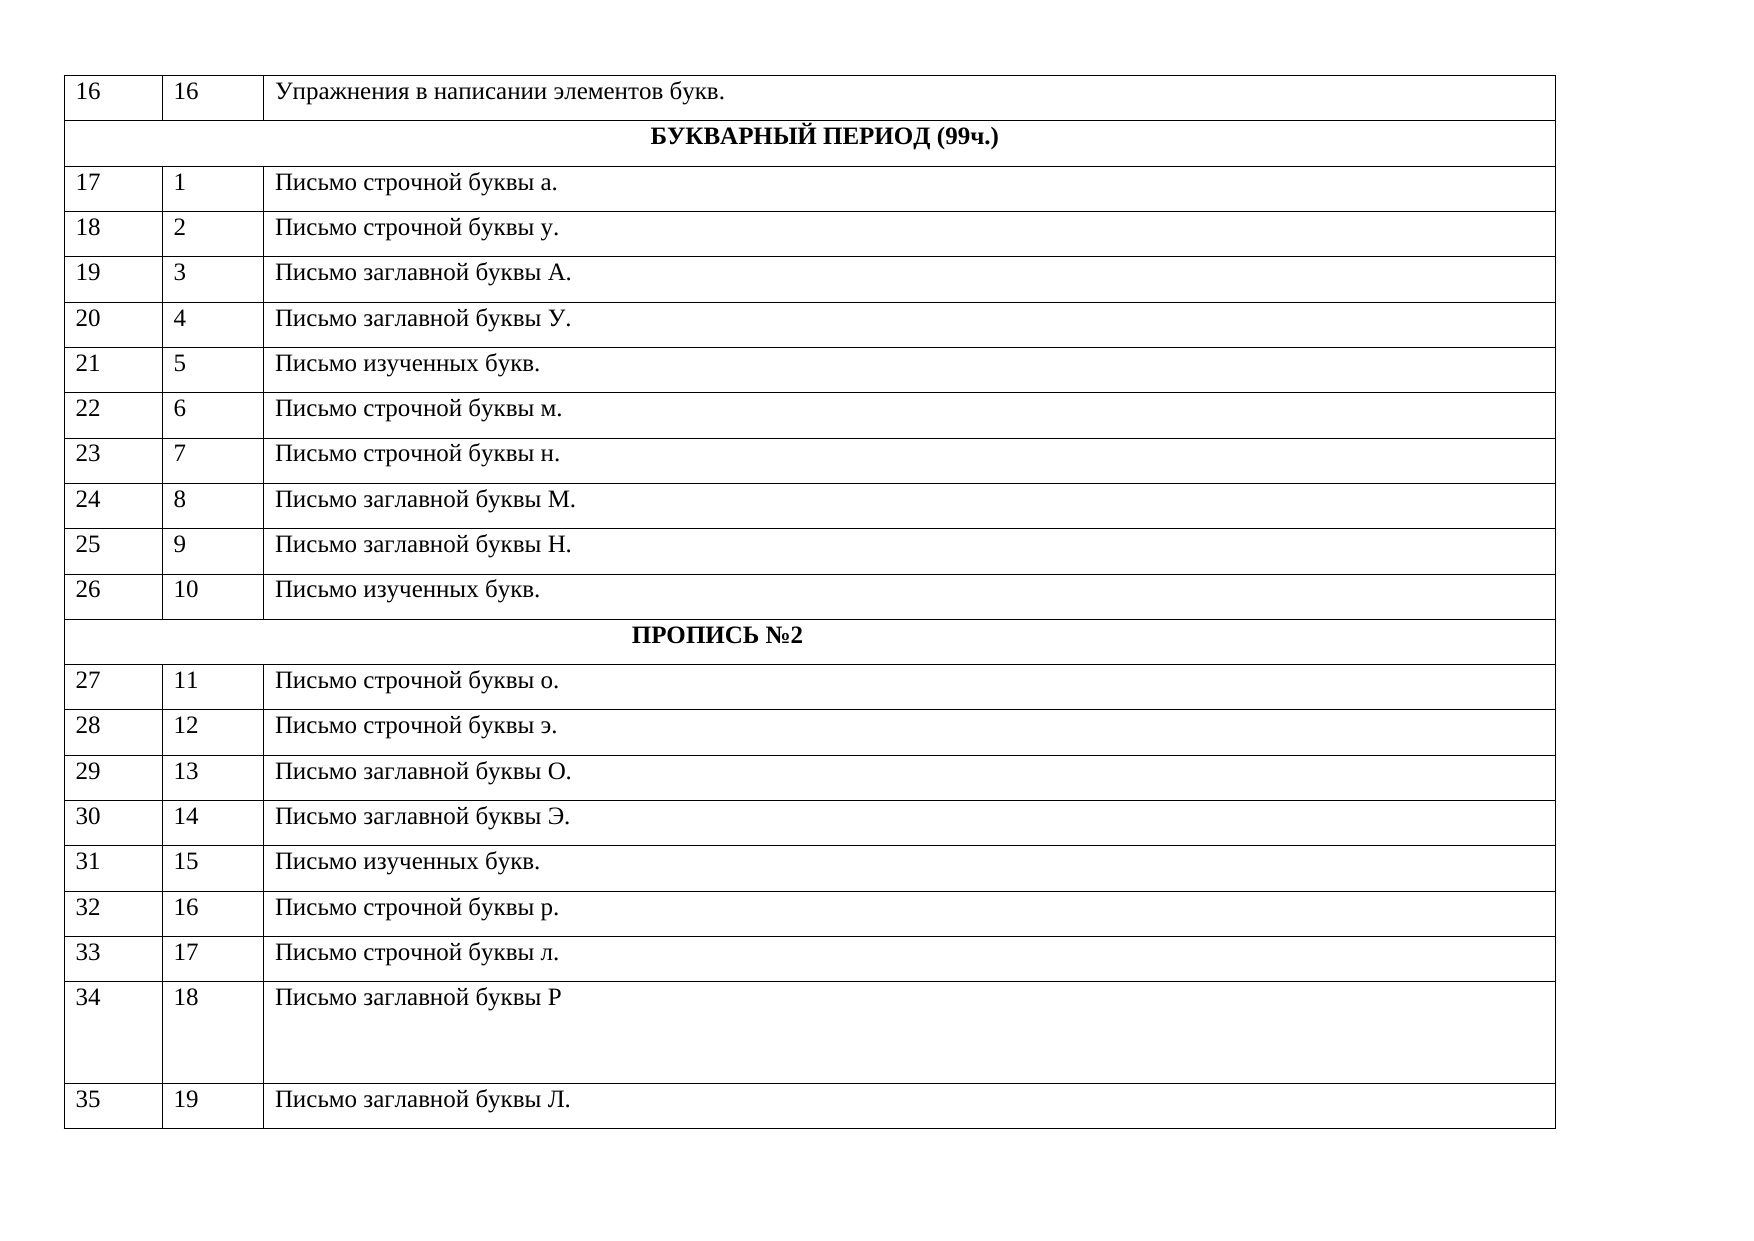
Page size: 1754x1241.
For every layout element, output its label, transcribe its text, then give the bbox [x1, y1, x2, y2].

table_cell 32 [65, 892, 162, 936]
table_cell Письмо заглавной буквы Э. [264, 801, 1555, 845]
table_cell Письмо заглавной буквы Л. [264, 1084, 1555, 1128]
table_cell 27 [65, 665, 162, 709]
table_cell 16 [163, 892, 263, 936]
table_cell Письмо заглавной буквы У. [264, 303, 1555, 347]
table_cell 5 [163, 348, 263, 392]
table_cell 20 [65, 303, 162, 347]
table_cell 17 [65, 167, 162, 211]
table_cell 24 [65, 484, 162, 528]
table_cell 9 [163, 529, 263, 573]
table_cell 26 [65, 575, 162, 619]
table_cell Письмо изученных букв. [264, 348, 1555, 392]
table_cell 16 [65, 76, 162, 120]
table_cell 18 [163, 982, 263, 1083]
table_cell Письмо заглавной буквы А. [264, 257, 1555, 302]
table_cell Письмо заглавной буквы О. [264, 756, 1555, 800]
table_cell Письмо строчной буквы н. [264, 439, 1555, 483]
table_cell 23 [65, 439, 162, 483]
table_cell 34 [65, 982, 162, 1083]
table_cell 16 [163, 76, 263, 120]
table_cell 8 [163, 484, 263, 528]
table_cell Письмо строчной буквы у. [264, 212, 1555, 256]
table_cell ПРОПИСЬ №2 [65, 620, 1555, 664]
table_cell Письмо изученных букв. [264, 846, 1555, 891]
table_cell Письмо строчной буквы л. [264, 937, 1555, 981]
table_cell 21 [65, 348, 162, 392]
table_cell Упражнения в написании элементов букв. [264, 76, 1555, 120]
table_cell 29 [65, 756, 162, 800]
table_cell 13 [163, 756, 263, 800]
table_cell Письмо строчной буквы р. [264, 892, 1555, 936]
table_cell Письмо строчной буквы э. [264, 710, 1555, 755]
table_cell Письмо строчной буквы о. [264, 665, 1555, 709]
table_cell 33 [65, 937, 162, 981]
table_cell 2 [163, 212, 263, 256]
table_cell 12 [163, 710, 263, 755]
table_cell 1 [163, 167, 263, 211]
table_cell 14 [163, 801, 263, 845]
table_cell 6 [163, 393, 263, 437]
table_cell 22 [65, 393, 162, 437]
table_cell Письмо заглавной буквы М. [264, 484, 1555, 528]
table_cell 4 [163, 303, 263, 347]
table_cell Письмо заглавной буквы Р [264, 982, 1555, 1083]
table_cell 19 [65, 257, 162, 302]
table_cell БУКВАРНЫЙ ПЕРИОД (99ч.) [65, 121, 1555, 166]
table_cell Письмо строчной буквы а. [264, 167, 1555, 211]
table_cell 10 [163, 575, 263, 619]
table_cell 18 [65, 212, 162, 256]
table_cell 7 [163, 439, 263, 483]
table_cell 15 [163, 846, 263, 891]
table_cell 11 [163, 665, 263, 709]
table_cell 35 [65, 1084, 162, 1128]
table_cell Письмо строчной буквы м. [264, 393, 1555, 437]
table_cell 17 [163, 937, 263, 981]
table_cell Письмо изученных букв. [264, 575, 1555, 619]
table_cell 28 [65, 710, 162, 755]
table_cell 25 [65, 529, 162, 573]
table_cell 3 [163, 257, 263, 302]
table_cell 30 [65, 801, 162, 845]
table_cell 31 [65, 846, 162, 891]
table_cell 19 [163, 1084, 263, 1128]
table_cell Письмо заглавной буквы Н. [264, 529, 1555, 573]
